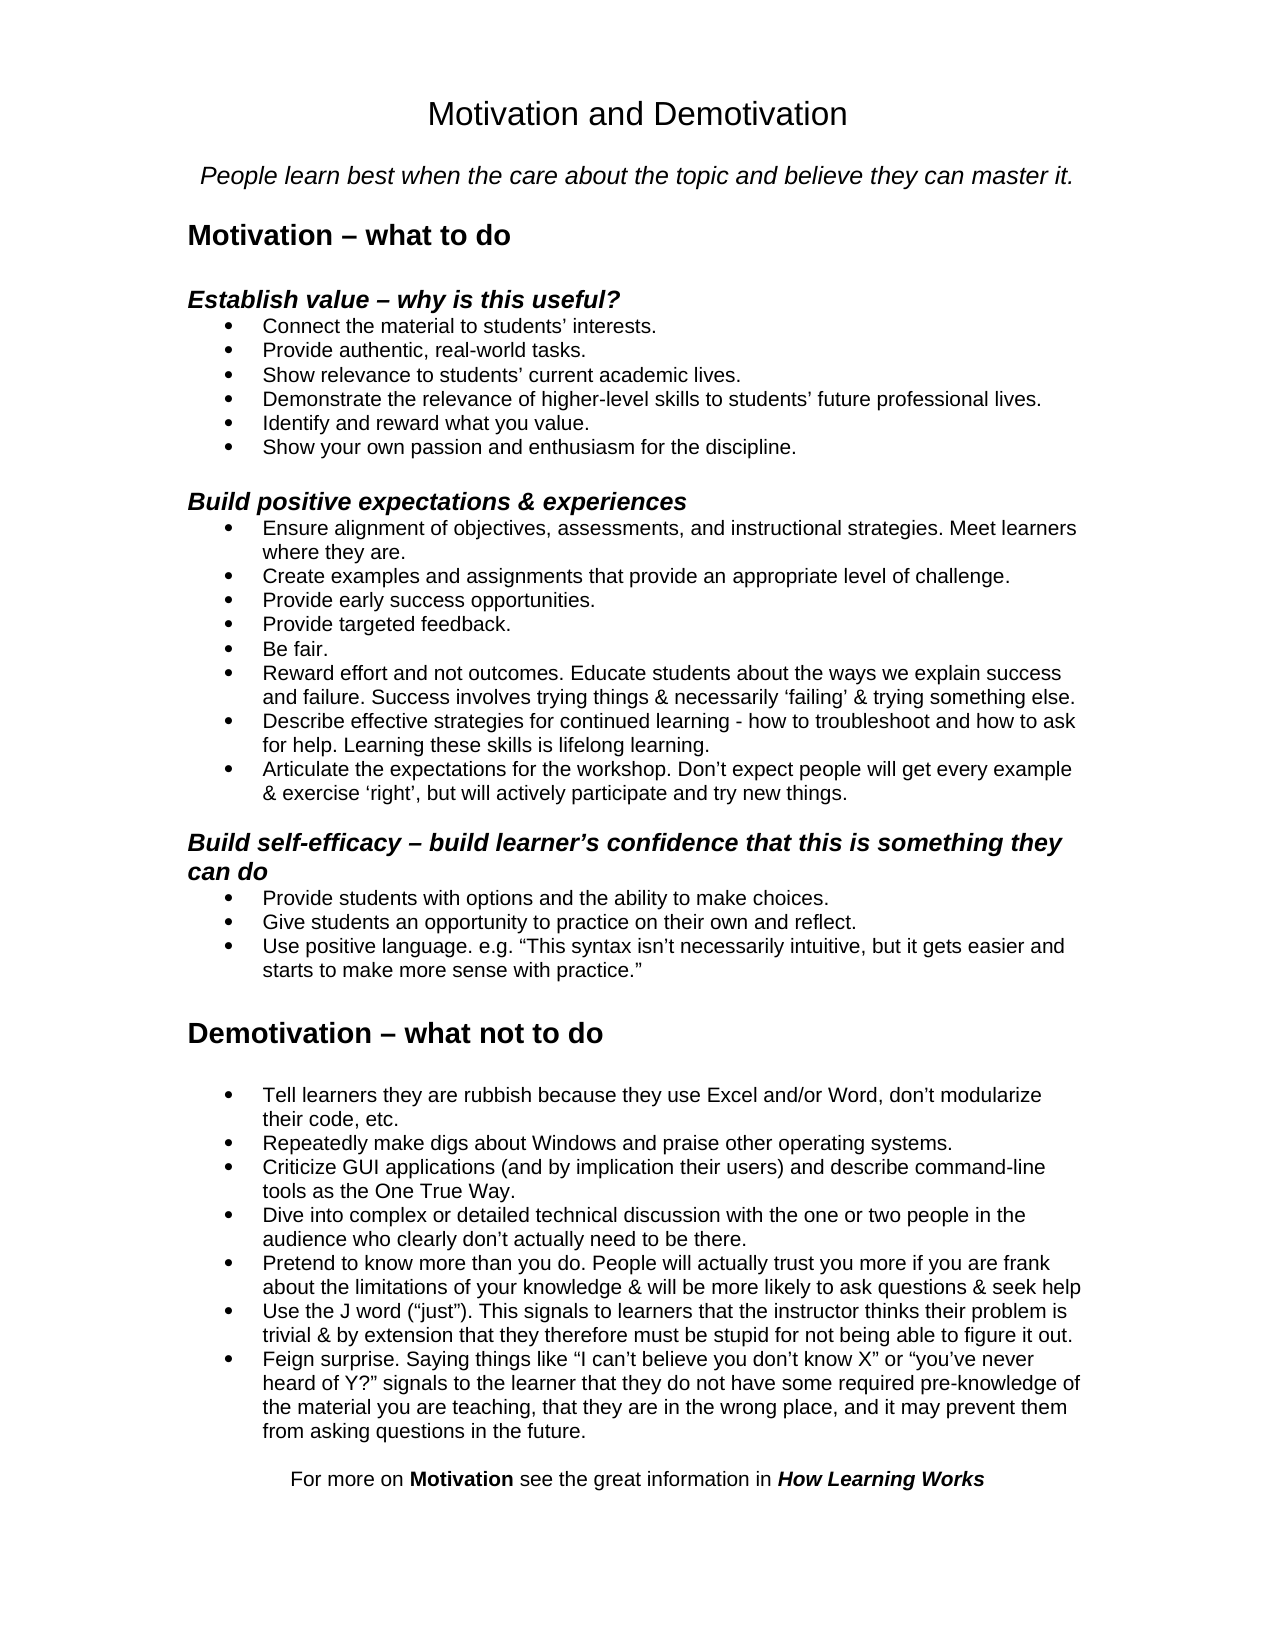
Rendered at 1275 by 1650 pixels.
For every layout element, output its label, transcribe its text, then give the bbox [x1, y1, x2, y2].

list Tell learners they are rubbish because they use Excel and/or Word, don’t modularize their code, etc. [225, 1083, 1087, 1131]
list Show your own passion and enthusiasm for the discipline. [225, 434, 1087, 459]
list Give students an opportunity to practice on their own and reflect. [225, 910, 1087, 934]
list Show relevance to students’ current academic lives. [225, 362, 1087, 386]
list Connect the material to students’ interests. [225, 314, 1087, 338]
list Use positive language. e.g. “This syntax isn’t necessarily intuitive, but it gets easier and starts to make more sense with practice.” [225, 934, 1087, 982]
list Demonstrate the relevance of higher-level skills to students’ future professional lives. [225, 386, 1087, 411]
text Build self-efficacy – build learner’s confidence that this is something they can do [187, 828, 1087, 886]
list Dive into complex or detailed technical discussion with the one or two people in the audience who clearly don’t actually need to be there. [225, 1203, 1087, 1251]
list Identify and reward what you value. [225, 411, 1087, 434]
text Demotivation – what not to do [187, 1016, 1087, 1049]
list Be fair. [225, 636, 1087, 660]
text For more on Motivation see the great information in How Learning Works [187, 1467, 1087, 1491]
list Criticize GUI applications (and by implication their users) and describe command-line tools as the One True Way. [225, 1155, 1087, 1203]
list Use the J word (“just”). This signals to learners that the instructor thinks their problem is trivial & by extension that they therefore must be stupid for not being able to figure it out. [225, 1299, 1087, 1347]
list Ensure alignment of objectives, assessments, and instructional strategies. Meet learners where they are. [225, 516, 1087, 564]
list Describe effective strategies for continued learning - how to troubleshoot and how to ask for help. Learning these skills is lifelong learning. [225, 708, 1087, 756]
list Provide targeted feedback. [225, 612, 1087, 636]
list Provide early success opportunities. [225, 588, 1087, 612]
list Provide students with options and the ability to make choices. [225, 886, 1087, 910]
text Build positive expectations & experiences [187, 487, 1087, 516]
list Repeatedly make digs about Windows and praise other operating systems. [225, 1131, 1087, 1155]
list Articulate the expectations for the workshop. Don’t expect people will get every example & exercise ‘right’, but will actively participate and try new things. [225, 756, 1087, 804]
text People learn best when the care about the topic and believe they can master it. [187, 161, 1087, 190]
list Create examples and assignments that provide an appropriate level of challenge. [225, 564, 1087, 588]
list Reward effort and not outcomes. Educate students about the ways we explain success and failure. Success involves trying things & necessarily ‘failing’ & trying something else. [225, 660, 1087, 708]
list Provide authentic, real-world tasks. [225, 338, 1087, 362]
text Motivation and Demotivation [187, 94, 1087, 132]
list Pretend to know more than you do. People will actually trust you more if you are frank about the limitations of your knowledge & will be more likely to ask questions & seek help [225, 1251, 1087, 1299]
list Feign surprise. Saying things like “I can’t believe you don’t know X” or “you’ve never heard of Y?” signals to the learner that they do not have some required pre-knowledge of the material you are teaching, that they are in the wrong place, and it may prevent them from asking questions in the future. [225, 1347, 1087, 1443]
text Motivation – what to do [187, 218, 1087, 252]
text Establish value – why is this useful? [187, 286, 1087, 314]
